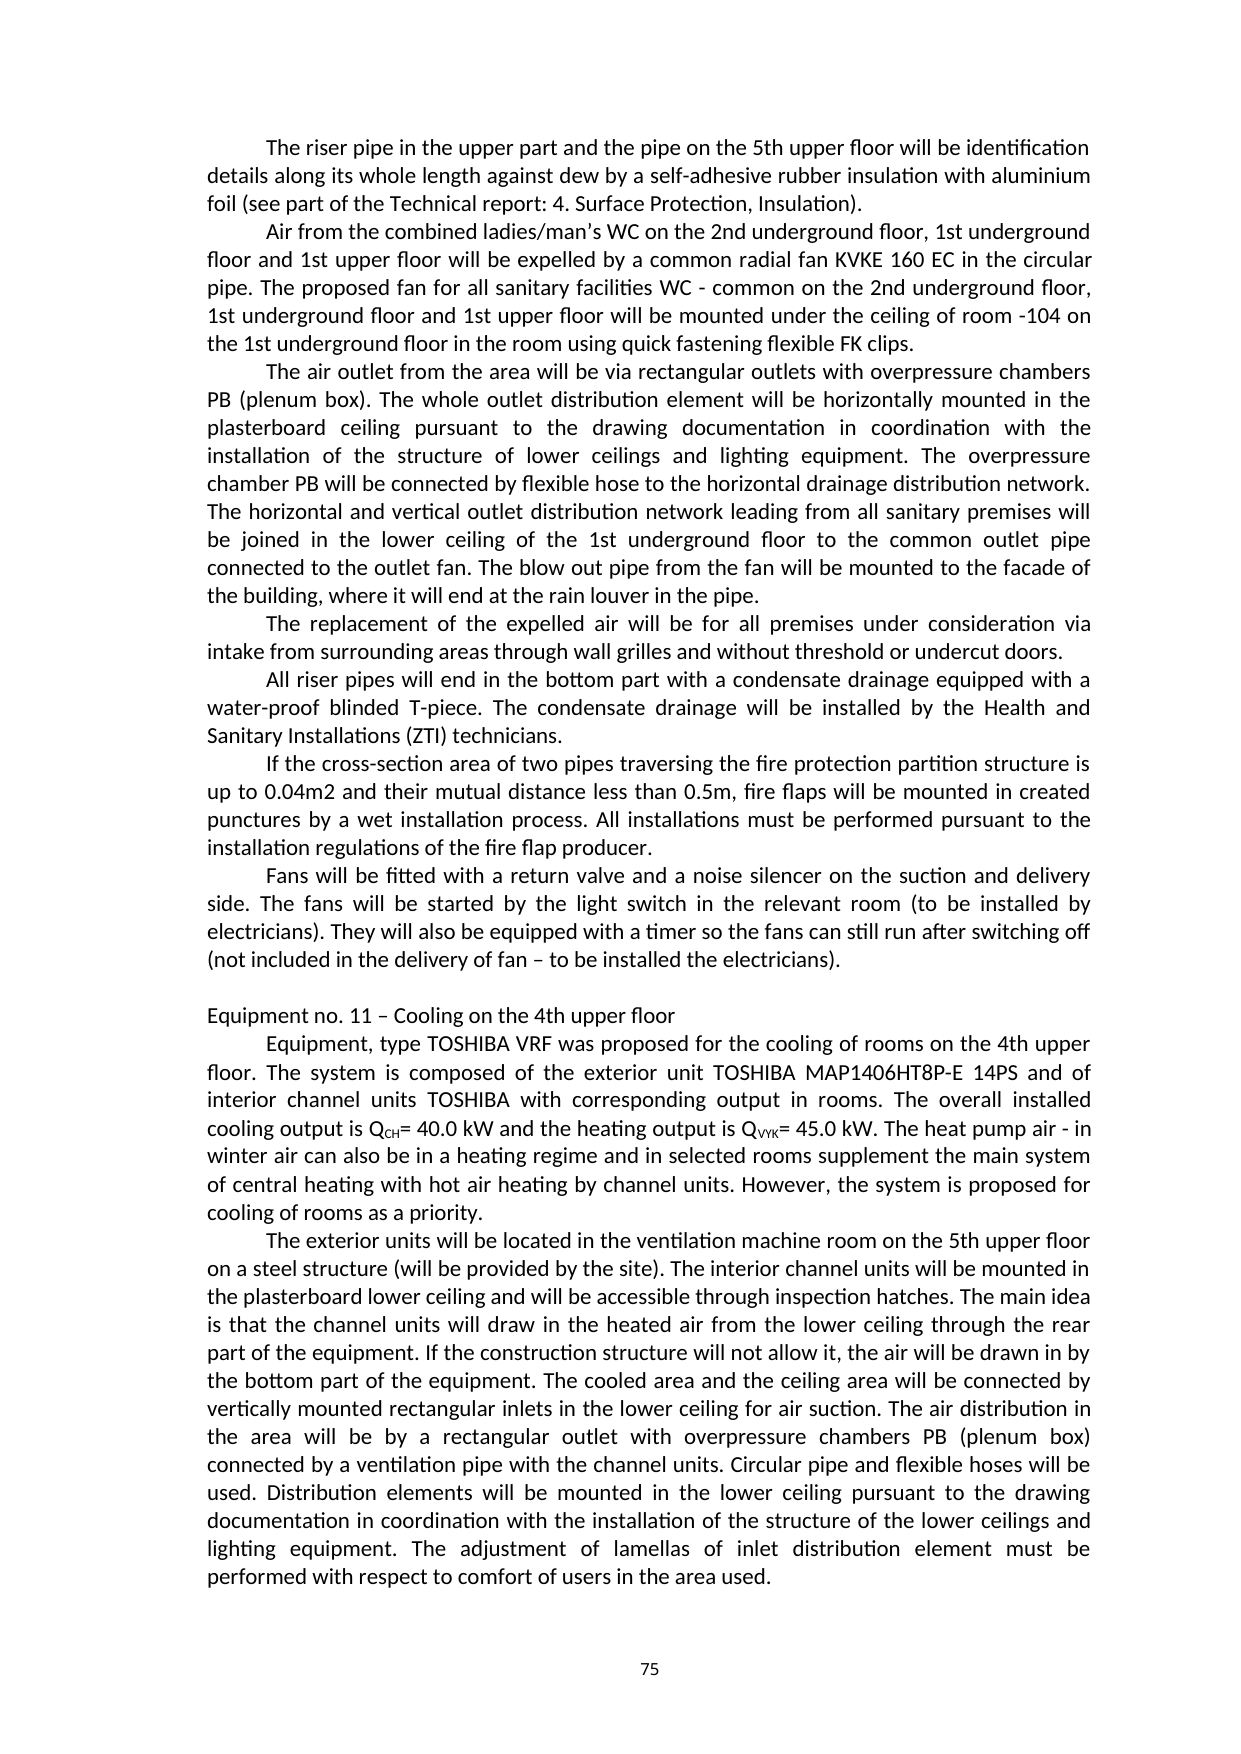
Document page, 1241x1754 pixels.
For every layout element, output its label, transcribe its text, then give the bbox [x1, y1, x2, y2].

text Fans will be fitted with a return valve and a noise silencer on the suction and delivery side. The fans will be started by the light switch in the relevant room (to be installed by electricians). They will also be equipped with a timer so the fans can still run after switching off (not included in the delivery of fan – to be installed the electricians). [207, 861, 1092, 973]
text The riser pipe in the upper part and the pipe on the 5th upper floor will be identification details along its whole length against dew by a self-adhesive rubber insulation with aluminium foil (see part of the Technical report: 4. Surface Protection, Insulation). [207, 133, 1092, 217]
text Equipment no. 11 – Cooling on the 4th upper floor [207, 1002, 1122, 1029]
text Air from the combined ladies/man’s WC on the 2nd underground floor, 1st underground floor and 1st upper floor will be expelled by a common radial fan KVKE 160 EC in the circular pipe. The proposed fan for all sanitary facilities WC - common on the 2nd underground floor, 1st underground floor and 1st upper floor will be mounted under the ceiling of room -104 on the 1st underground floor in the room using quick fastening flexible FK clips. [207, 217, 1092, 357]
text The air outlet from the area will be via rectangular outlets with overpressure chambers PB (plenum box). The whole outlet distribution element will be horizontally mounted in the plasterboard ceiling pursuant to the drawing documentation in coordination with the installation of the structure of lower ceilings and lighting equipment. The overpressure chamber PB will be connected by flexible hose to the horizontal drainage distribution network. The horizontal and vertical outlet distribution network leading from all sanitary premises will be joined in the lower ceiling of the 1st underground floor to the common outlet pipe connected to the outlet fan. The blow out pipe from the fan will be mounted to the facade of the building, where it will end at the rain louver in the pipe. [207, 357, 1092, 609]
text If the cross-section area of two pipes traversing the fire protection partition structure is up to 0.04m2 and their mutual distance less than 0.5m, fire flaps will be mounted in created punctures by a wet installation process. All installations must be performed pursuant to the installation regulations of the fire flap producer. [207, 749, 1092, 861]
text All riser pipes will end in the bottom part with a condensate drainage equipped with a water-proof blinded T-piece. The condensate drainage will be installed by the Health and Sanitary Installations (ZTI) technicians. [207, 665, 1092, 749]
text The exterior units will be located in the ventilation machine room on the 5th upper floor on a steel structure (will be provided by the site). The interior channel units will be mounted in the plasterboard lower ceiling and will be accessible through inspection hatches. The main idea is that the channel units will draw in the heated air from the lower ceiling through the rear part of the equipment. If the construction structure will not allow it, the air will be drawn in by the bottom part of the equipment. The cooled area and the ceiling area will be connected by vertically mounted rectangular inlets in the lower ceiling for air suction. The air distribution in the area will be by a rectangular outlet with overpressure chambers PB (plenum box) connected by a ventilation pipe with the channel units. Circular pipe and flexible hoses will be used. Distribution elements will be mounted in the lower ceiling pursuant to the drawing documentation in coordination with the installation of the structure of the lower ceilings and lighting equipment. The adjustment of lamellas of inlet distribution element must be performed with respect to comfort of users in the area used. [207, 1226, 1092, 1590]
text The replacement of the expelled air will be for all premises under consideration via intake from surrounding areas through wall grilles and without threshold or undercut doors. [207, 609, 1092, 665]
text Equipment, type TOSHIBA VRF was proposed for the cooling of rooms on the 4th upper floor. The system is composed of the exterior unit TOSHIBA MAP1406HT8P-E 14PS and of interior channel units TOSHIBA with corresponding output in rooms. The overall installed cooling output is QCH= 40.0 kW and the heating output is QVYK= 45.0 kW. The heat pump air - in winter air can also be in a heating regime and in selected rooms supplement the main system of central heating with hot air heating by channel units. However, the system is proposed for cooling of rooms as a priority. [207, 1029, 1092, 1226]
